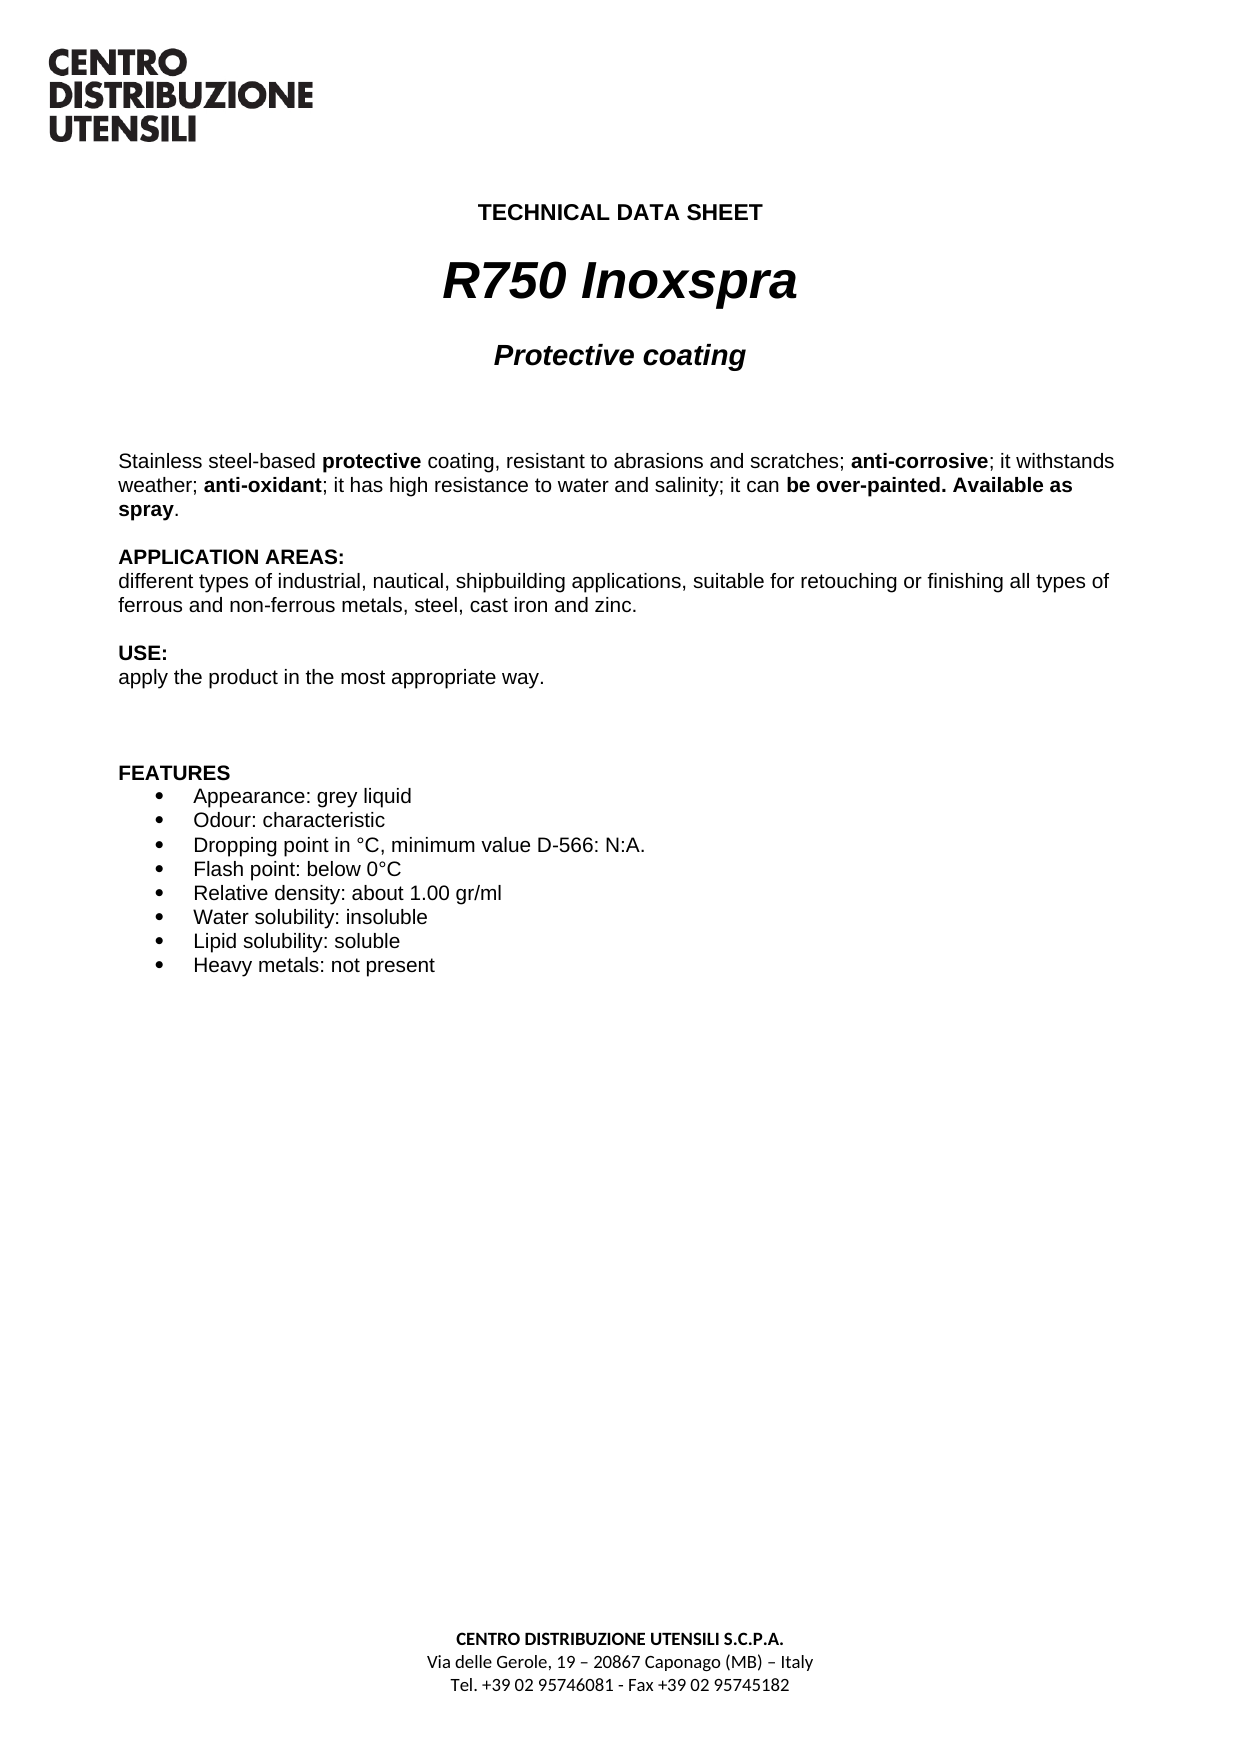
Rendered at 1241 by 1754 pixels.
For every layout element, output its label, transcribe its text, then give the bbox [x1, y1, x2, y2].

list Dropping point in °C, minimum value D-566: N:A. [156, 832, 1122, 856]
text different types of industrial, nautical, shipbuilding applications, suitable for retouching or finishing all types of ferrous and non-ferrous metals, steel, cast iron and zinc. [118, 569, 1122, 617]
text R750 Inoxspra [118, 250, 1122, 338]
list Relative density: about 1.00 gr/ml [156, 881, 1122, 904]
text apply the product in the most appropriate way. [118, 664, 1122, 688]
list Flash point: below 0°C [156, 856, 1122, 881]
text FEATURES [118, 760, 1122, 784]
text USE: [118, 641, 1122, 664]
text Protective coating [118, 338, 1122, 371]
list Water solubility: insoluble [156, 904, 1122, 929]
list Heavy metals: not present [156, 953, 1122, 977]
list Lipid solubility: soluble [156, 929, 1122, 953]
picture [48, 48, 313, 142]
list Appearance: grey liquid [156, 784, 1122, 808]
list Odour: characteristic [156, 808, 1122, 832]
text APPLICATION AREAS: [118, 545, 1122, 569]
text Stainless steel-based protective coating, resistant to abrasions and scratches; anti-corrosive; it withstands weather; anti-oxidant; it has high resistance to water and salinity; it can be over-painted. Available as spray. [118, 449, 1122, 521]
text TECHNICAL DATA SHEET [118, 199, 1122, 225]
